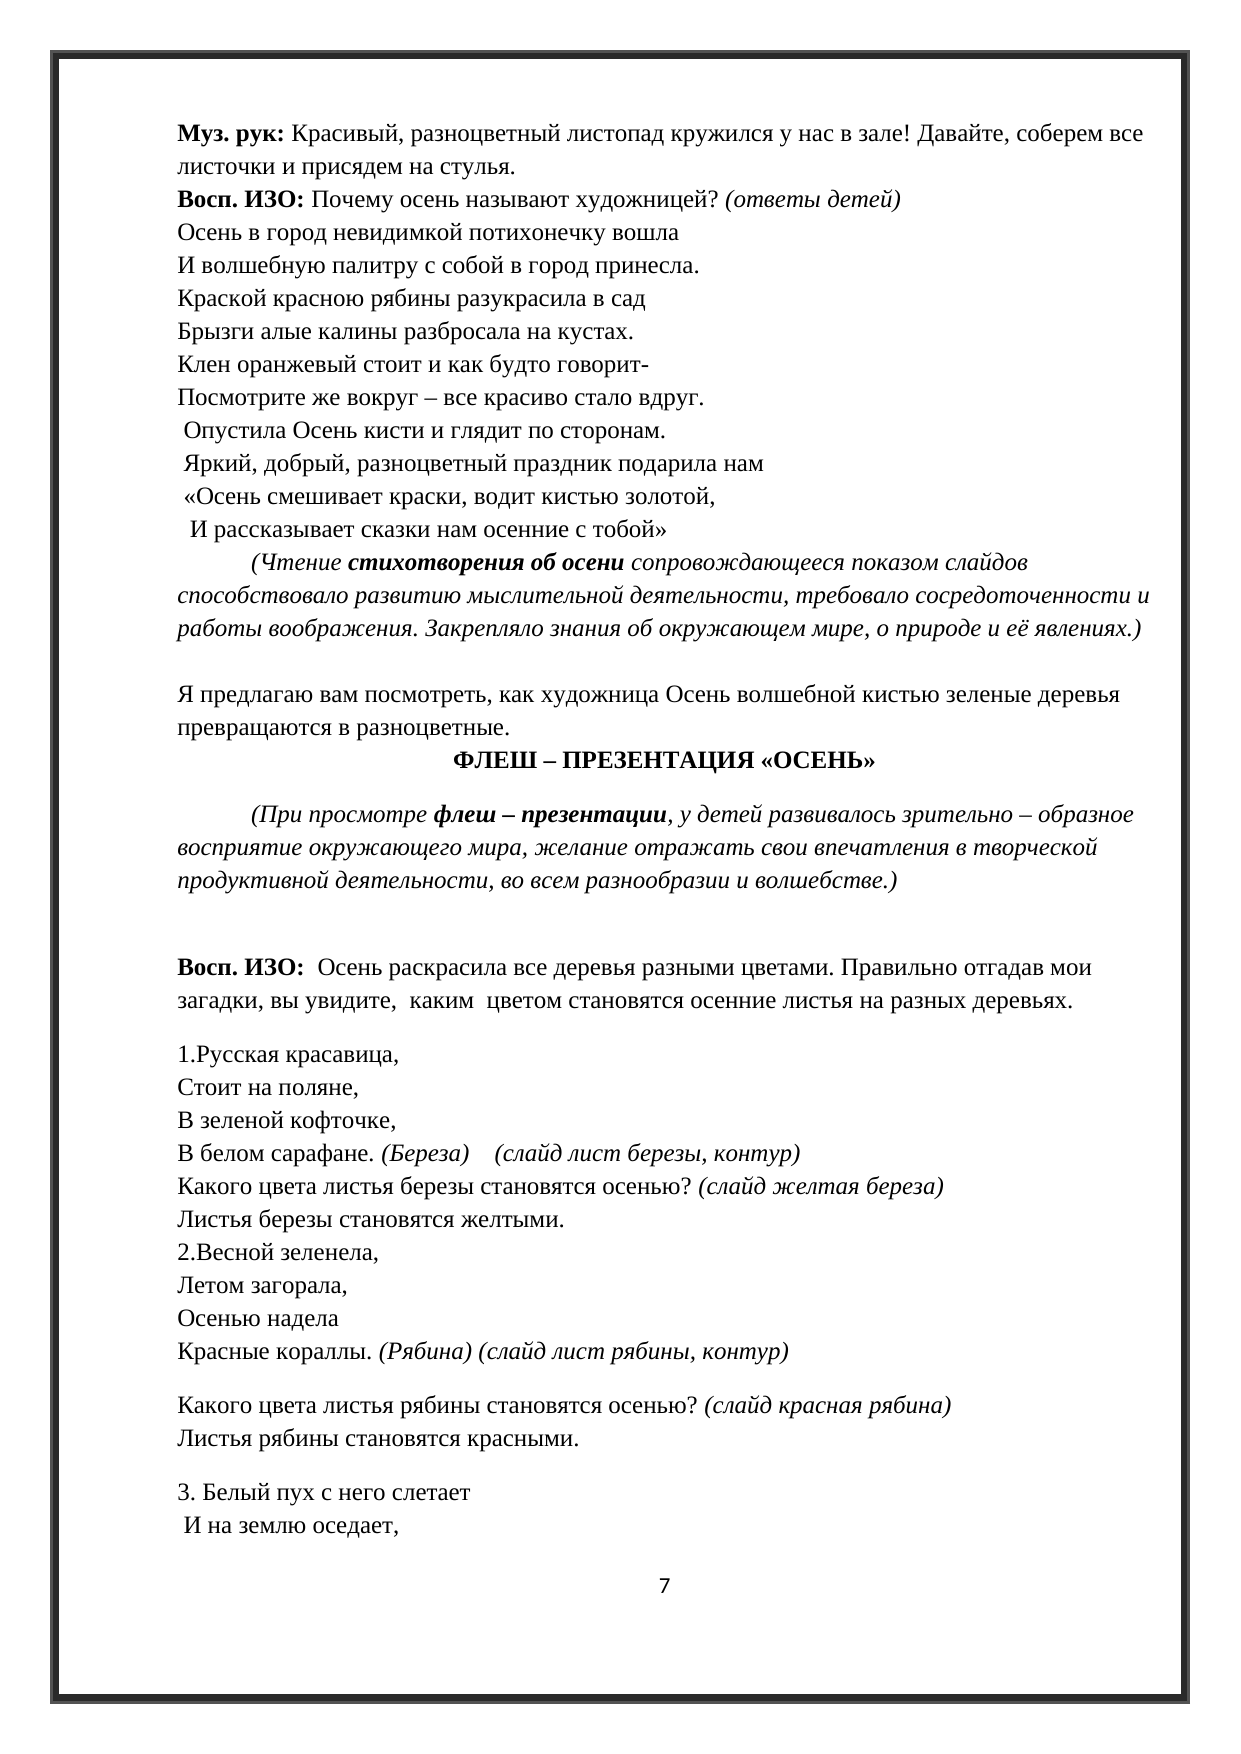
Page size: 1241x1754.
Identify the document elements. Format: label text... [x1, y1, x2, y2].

text Опустила Осень кисти и глядит по сторонам. [177, 415, 1152, 444]
text (При просмотре флеш – презентации, у детей развивалось зрительно – образное восприятие окружающего мира, желание отражать свои впечатления в творческой продуктивной деятельности, во всем разнообразии и волшебстве.) [177, 799, 1152, 894]
text Брызги алые калины разбросала на кустах. [177, 316, 1152, 345]
text (Чтение стихотворения об осени сопровождающееся показом слайдов способствовало развитию мыслительной деятельности, требовало сосредоточенности и работы воображения. Закрепляло знания об окружающем мире, о природе и её явлениях.) [177, 547, 1152, 642]
text «Осень смешивает краски, водит кистью золотой, И рассказывает сказки нам осенние с тобой» [177, 481, 1152, 543]
text Какого цвета листья рябины становятся осенью? (слайд красная рябина) [177, 1390, 1152, 1419]
text Листья березы становятся желтыми. 2.Весной зеленела, Летом загорала, Осенью надела Красные кораллы. (Рябина) (слайд лист рябины, контур) [177, 1204, 1152, 1365]
text Листья рябины становятся красными. [177, 1423, 1152, 1452]
text Краской красною рябины разукрасила в сад [177, 283, 1152, 312]
text Посмотрите же вокруг – все красиво стало вдруг. [177, 382, 1152, 411]
text Яркий, добрый, разноцветный праздник подарила нам [177, 448, 1152, 477]
text Осень в город невидимкой потихонечку вошла [177, 217, 1152, 246]
text Я предлагаю вам посмотреть, как художница Осень волшебной кистью зеленые деревья превращаются в разноцветные. [177, 679, 1152, 741]
text И волшебную палитру с собой в город принесла. [177, 250, 1152, 279]
text Какого цвета листья березы становятся осенью? (слайд желтая береза) [177, 1171, 1152, 1200]
text Восп. ИЗО: Осень раскрасила все деревья разными цветами. Правильно отгадав мои загадки, вы увидите, каким цветом становятся осенние листья на разных деревьях. [177, 952, 1152, 1014]
text 3. Белый пух с него слетает [177, 1477, 1152, 1506]
text Клен оранжевый стоит и как будто говорит- [177, 349, 1152, 378]
text ФЛЕШ – ПРЕЗЕНТАЦИЯ «ОСЕНЬ» [177, 745, 1152, 774]
text Восп. ИЗО: Почему осень называют художницей? (ответы детей) [177, 184, 1152, 213]
text Муз. рук: Красивый, разноцветный листопад кружился у нас в зале! Давайте, соберем все листочки и присядем на стулья. [177, 118, 1152, 180]
text 1.Русская красавица, Стоит на поляне, В зеленой кофточке, В белом сарафане. (Береза) (слайд лист березы, контур) [177, 1039, 1152, 1167]
text И на землю оседает, [177, 1510, 1152, 1539]
